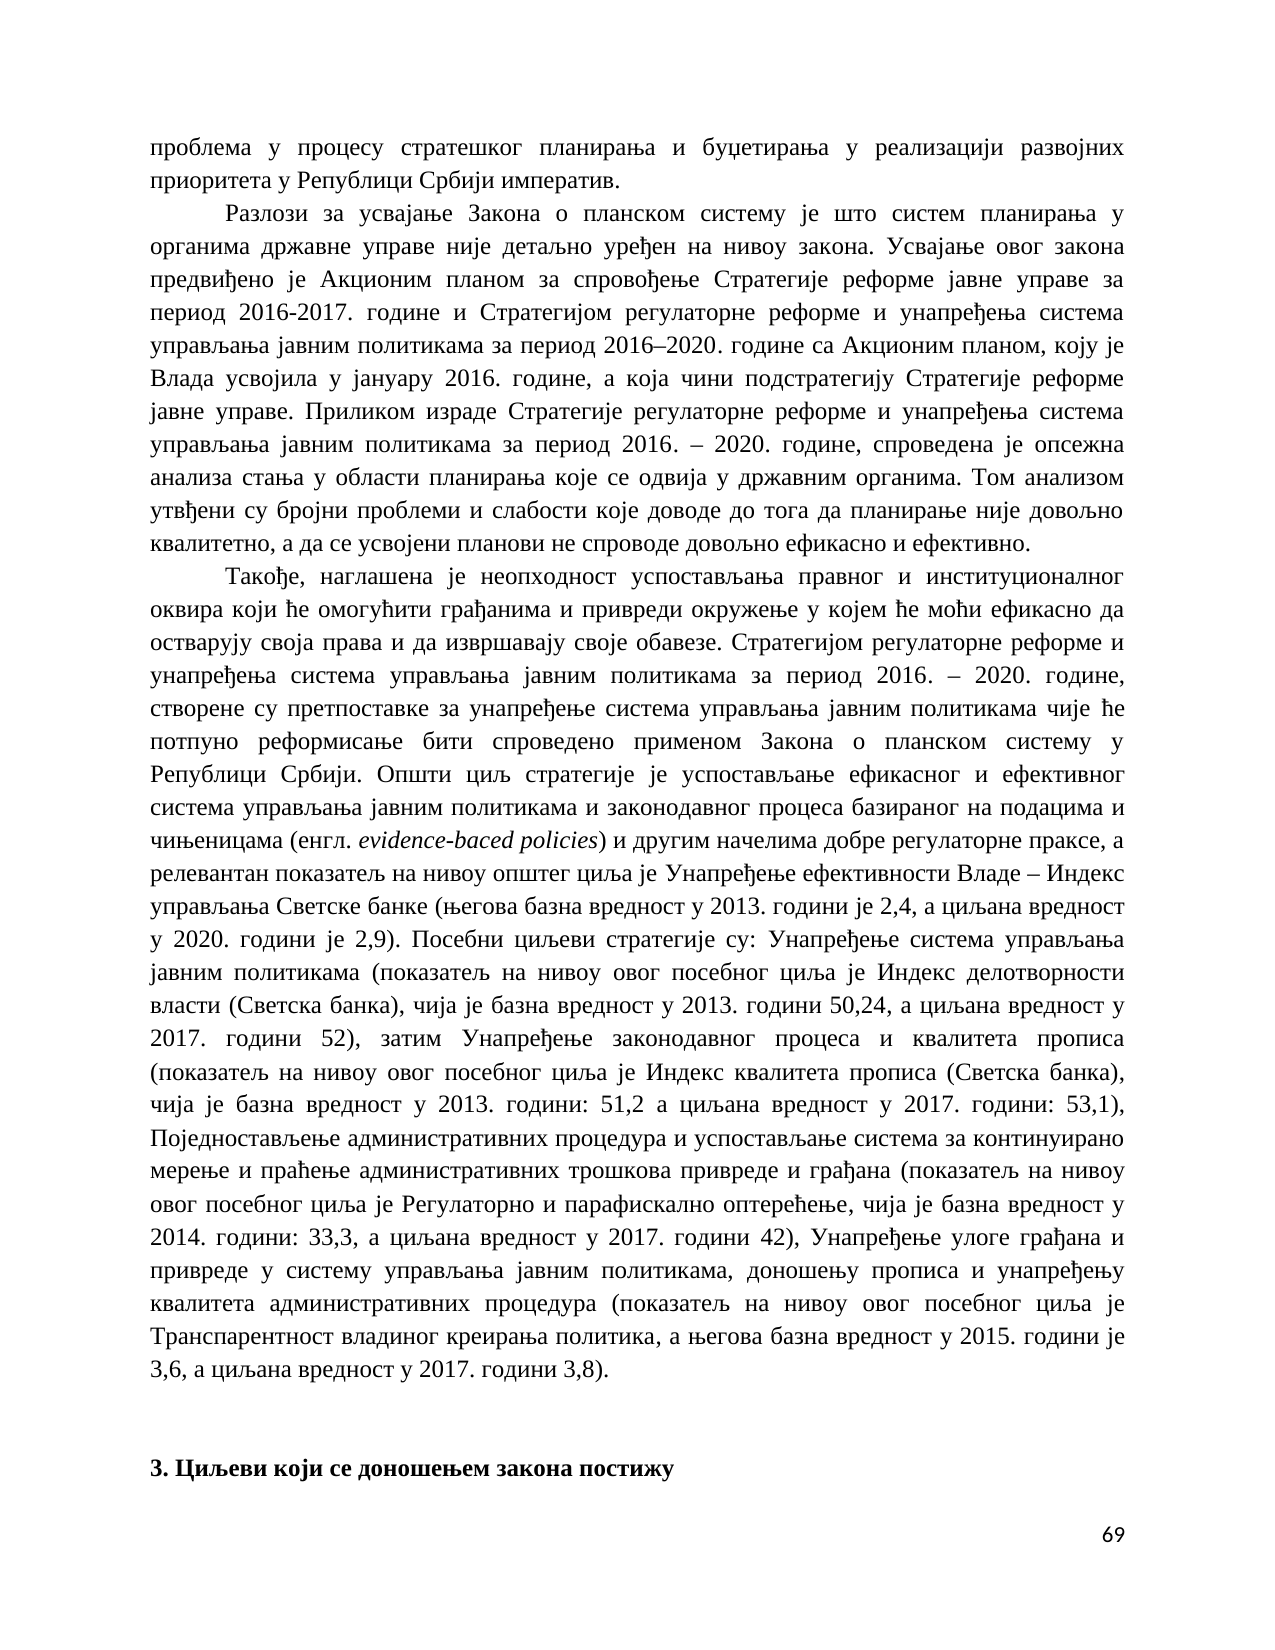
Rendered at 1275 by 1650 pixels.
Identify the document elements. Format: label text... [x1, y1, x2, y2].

text Разлози за усвајање Закона о планском систему је што систем планирања у органима државне управе није детаљно уређен на нивоу закона. Усвајање овог закона предвиђено је Акционим планом за спровођење Стратегије реформе јавне управе за период 2016-2017. године и Стратегијом регулаторне реформе и унапређења система управљања јавним политикама за период 2016–2020. године са Акционим планом, коју је Влада усвојила у јануару 2016. године, а која чини подстратегију Стратегије реформе јавне управе. Приликом израде Стратегије регулаторне реформе и унапређења система управљања јавним политикама за период 2016. – 2020. године, спроведена је опсежна анализа стања у области планирања које се одвија у државним органима. Том анализом утвђени су бројни проблеми и слабости које доводе до тога да планирање није довољно квалитетно, а да се усвојени планови не спроводе довољно ефикасно и ефективно. [150, 198, 1125, 557]
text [150, 132, 1125, 194]
text Такође, наглашена је неопходност успостављања правног и институционалног оквира који ће омогућити грађанима и привреди окружење у којем ће моћи ефикасно да остварују своја права и да извршавају своје обавезе. Стратегијом регулаторне реформе и унапређења система управљања јавним политикама за период 2016. – 2020. године, створене су претпоставке за унапређење система управљања јавним политикама чије ће потпуно реформисање бити спроведено применом Закона о планском систему у Републици Србији. Општи циљ стратегије је успостављање ефикасног и ефективног система управљања јавним политикама и законодавног процеса базираног на подацима и чињеницама (енгл. evidence-baced policies) и другим начелима добре регулаторне праксе, а релевантан показатељ на нивоу општег циља је Унапређење ефективности Владе – Индекс управљања Светске банке (његова базна вредност у 2013. години је 2,4, а циљана вредност у 2020. години је 2,9). Посебни циљеви стратегије су: Унапређење система управљања јавним политикама (показатељ на нивоу овог посебног циља је Индекс делотворности власти (Светска банка), чија је базна вредност у 2013. години 50,24, а циљана вредност у 2017. години 52), затим Унапређење законодавног процеса и квалитета прописа (показатељ на нивоу овог посебног циља је Индекс квалитета прописа (Светска банка), чија је базна вредност у 2013. години: 51,2 а циљана вредност у 2017. години: 53,1), Поједностављење административних процедура и успостављање система за континуирано мерење и праћење административних трошкова привреде и грађана (показатељ на нивоу овог посебног циља је Регулаторно и парафискално оптерећење, чија је базна вредност у 2014. години: 33,3, а циљана вредност у 2017. години 42), Унапређење улоге грађана и привреде у систему управљања јавним политикама, доношењу прописа и унапређењу квалитета административних процедура (показатељ на нивоу овог посебног циља је Транспарентност владиног креирања политика, а његова базна вредност у 2015. години је 3,6, а циљана вредност у 2017. години 3,8). [150, 561, 1125, 1382]
text 3. Циљеви који се доношењем закона постижу [150, 1453, 1125, 1482]
